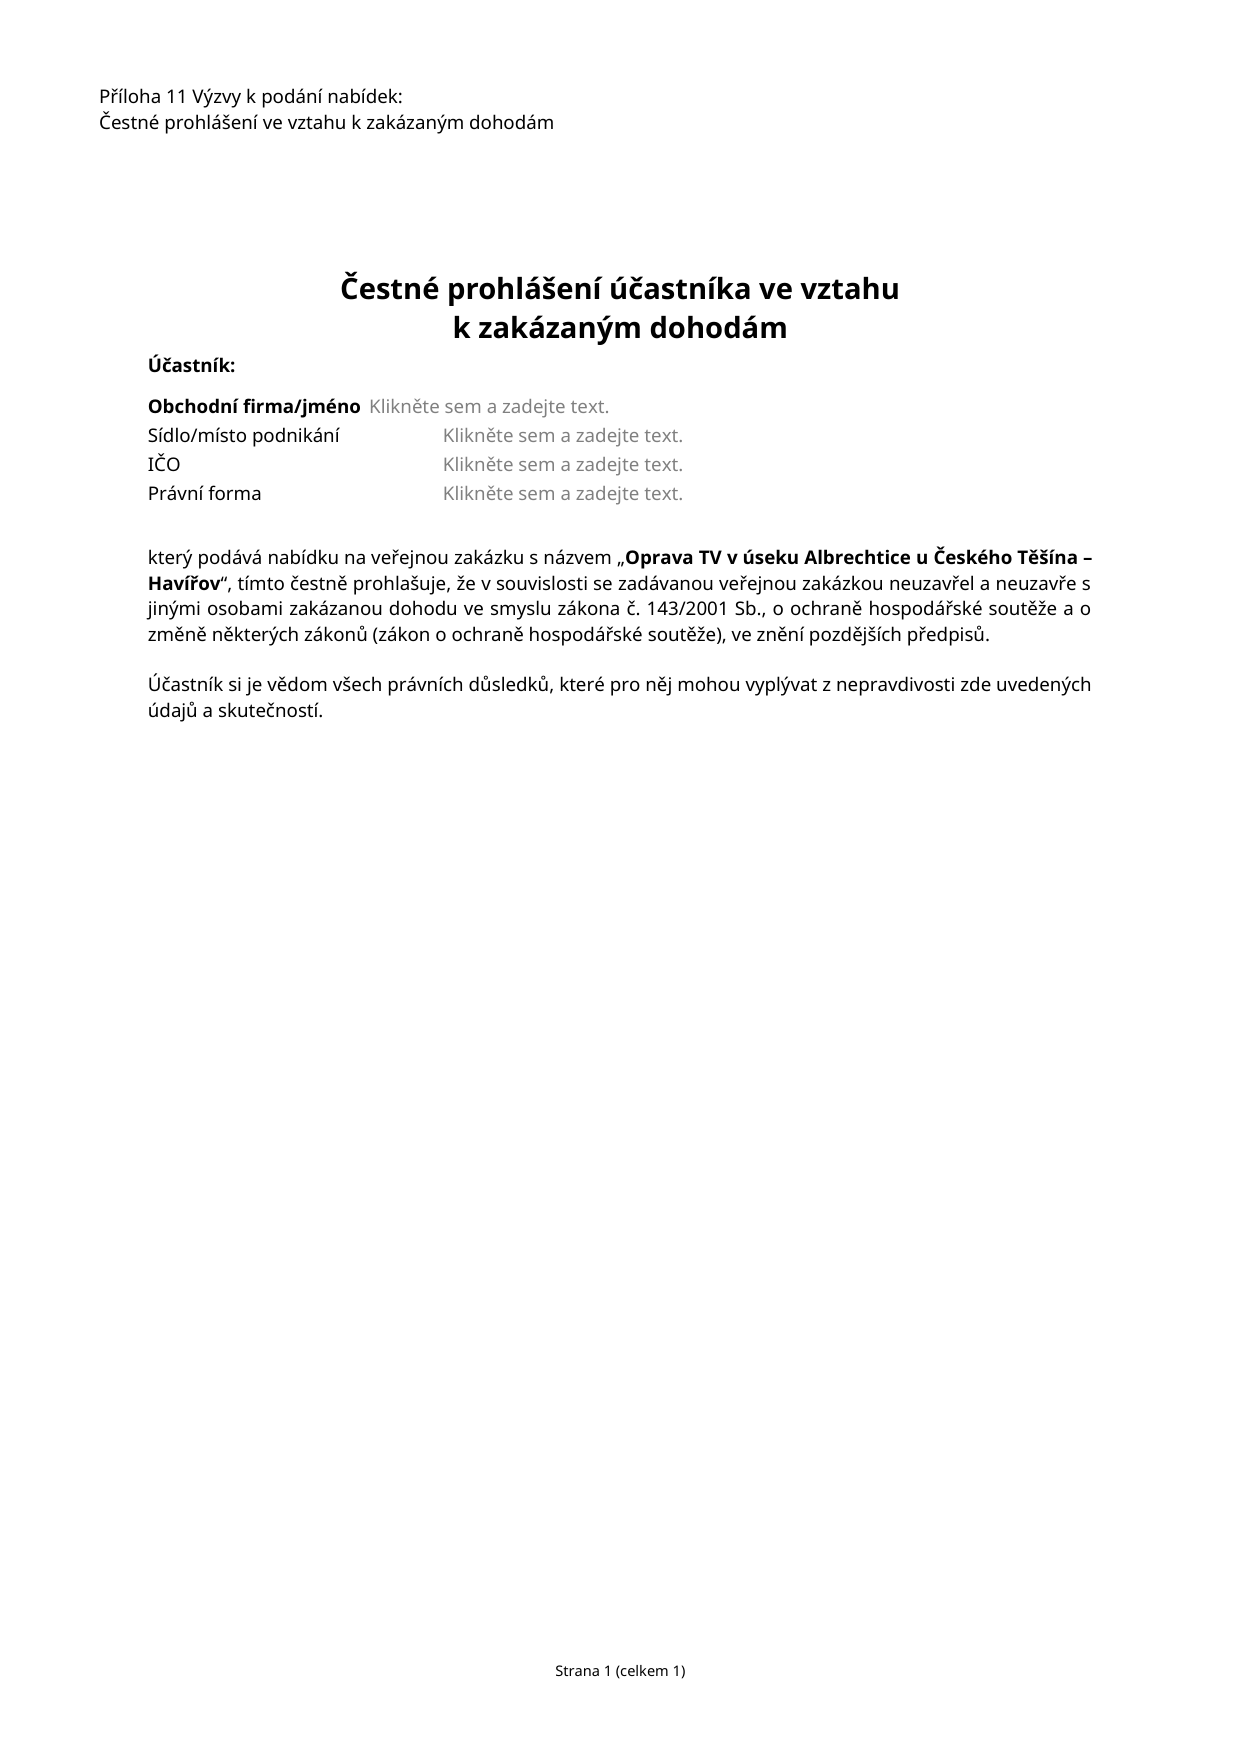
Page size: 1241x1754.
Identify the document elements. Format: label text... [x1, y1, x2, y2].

text Sídlo/místo podnikání [148, 420, 1093, 449]
title Čestné prohlášení účastníka ve vztahu [148, 268, 1093, 308]
text IČO [148, 449, 1093, 478]
text Právní forma [148, 478, 1093, 507]
text Obchodní firma/jméno [148, 391, 1093, 420]
text Účastník: [148, 347, 1093, 378]
text který podává nabídku na veřejnou zakázku s názvem „Oprava TV v úseku Albrechtice u Českého Těšína – Havířov“, tímto čestně prohlašuje, že v souvislosti se zadávanou veřejnou zakázkou neuzavřel a neuzavře s jinými osobami zakázanou dohodu ve smyslu zákona č. 143/2001 Sb., o ochraně hospodářské soutěže a o změně některých zákonů (zákon o ochraně hospodářské soutěže), ve znění pozdějších předpisů. [148, 545, 1093, 647]
text k zakázaným dohodám [148, 308, 1093, 347]
text Účastník si je vědom všech právních důsledků, které pro něj mohou vyplývat z nepravdivosti zde uvedených údajů a skutečností. [148, 672, 1093, 723]
